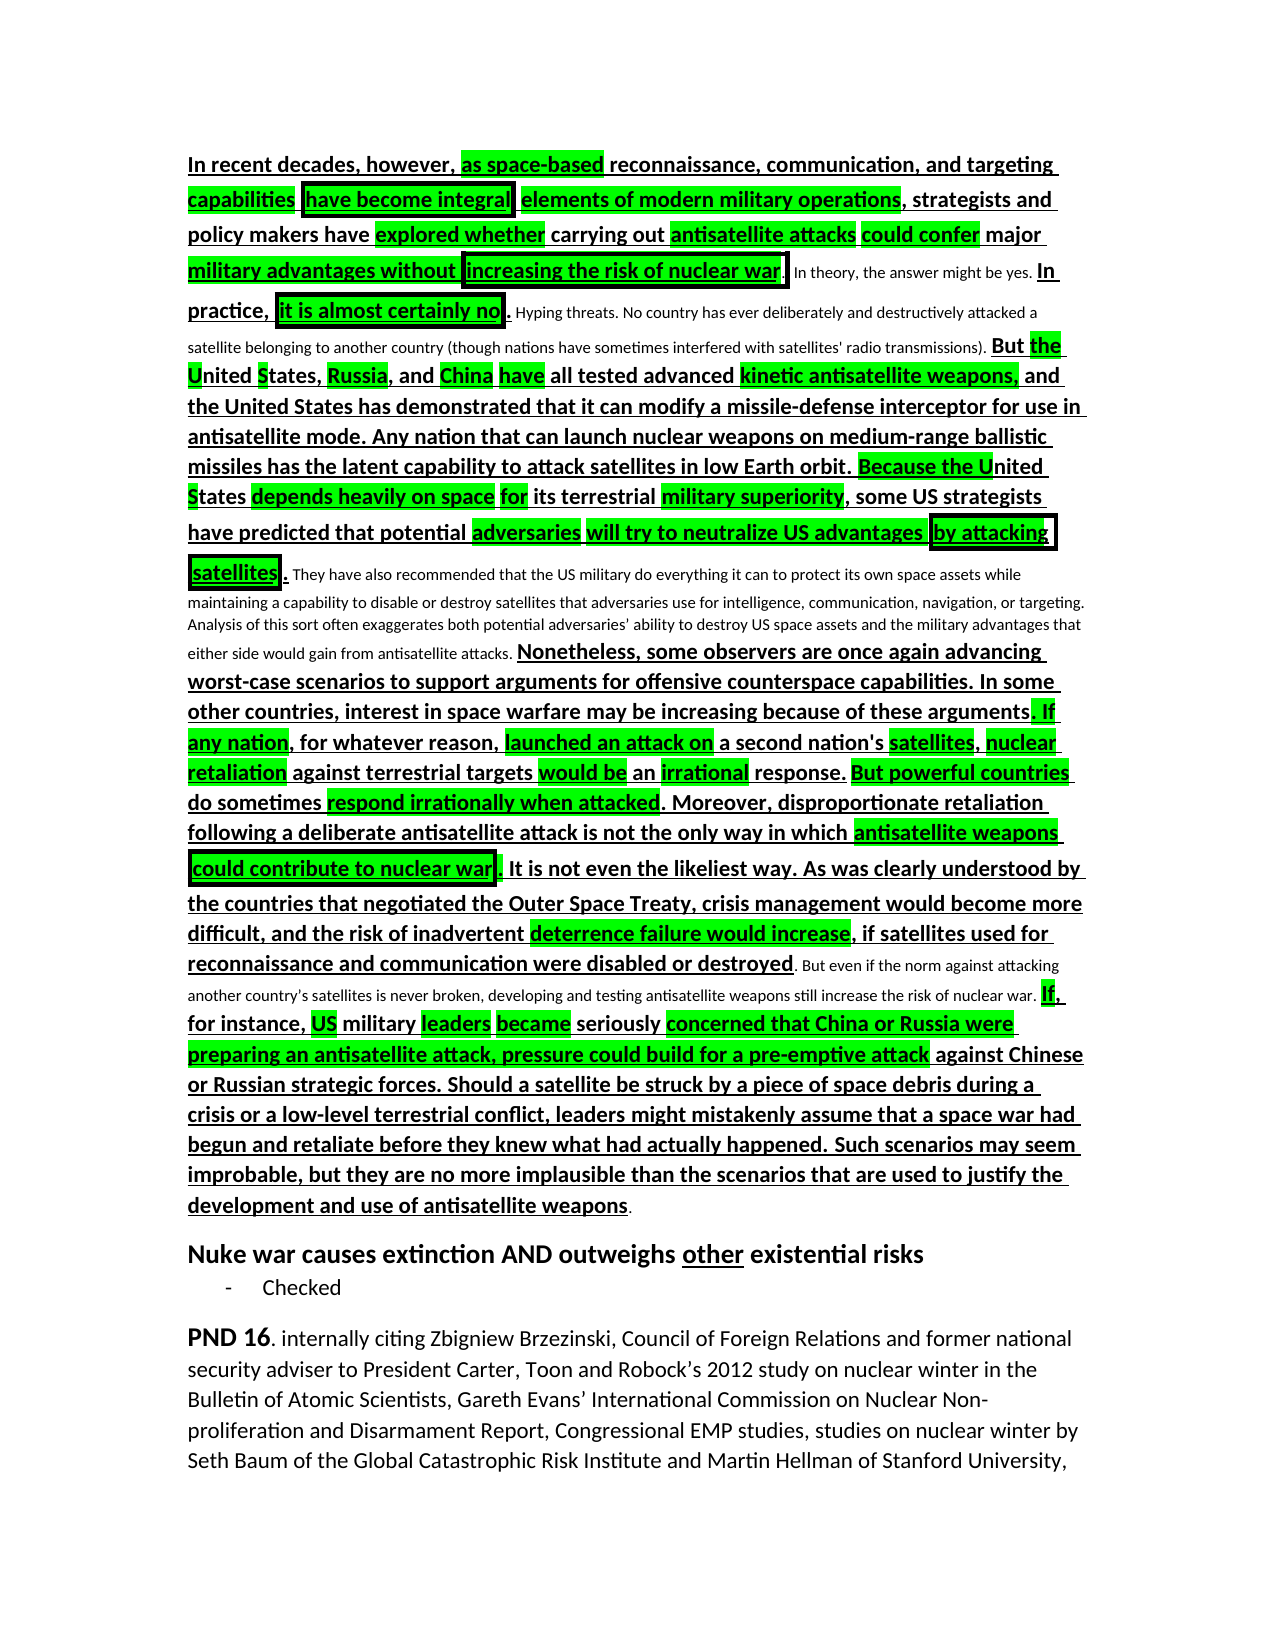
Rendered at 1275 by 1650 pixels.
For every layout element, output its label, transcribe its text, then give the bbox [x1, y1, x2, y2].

subtitle Nuke war causes extinction AND outweighs other existential risks [187, 1238, 1087, 1271]
text In recent decades, however, as space-based reconnaissance, communication, and targeting capabilities have become integral elements of modern military operations, strategists and policy makers have explored whether carrying out antisatellite attacks could confer major military advantages without increasing the risk of nuclear war. In theory, the answer might be yes. In practice, it is almost certainly no. Hyping threats. No country has ever deliberately and destructively attacked a satellite belonging to another country (though nations have sometimes interfered with satellites' radio transmissions). But the United States, Russia, and China have all tested advanced kinetic antisatellite weapons, and the United States has demonstrated that it can modify a missile-defense interceptor for use in antisatellite mode. Any nation that can launch nuclear weapons on medium-range ballistic missiles has the latent capability to attack satellites in low Earth orbit. Because the United States depends heavily on space for its terrestrial military superiority, some US strategists have predicted that potential adversaries will try to neutralize US advantages by attacking satellites. They have also recommended that the US military do everything it can to protect its own space assets while maintaining a capability to disable or destroy satellites that adversaries use for intelligence, communication, navigation, or targeting. Analysis of this sort often exaggerates both potential adversaries’ ability to destroy US space assets and the military advantages that either side would gain from antisatellite attacks. Nonetheless, some observers are once again advancing worst-case scenarios to support arguments for offensive counterspace capabilities. In some other countries, interest in space warfare may be increasing because of these arguments. If any nation, for whatever reason, launched an attack on a second nation's satellites, nuclear retaliation against terrestrial targets would be an irrational response. But powerful countries do sometimes respond irrationally when attacked. Moreover, disproportionate retaliation following a deliberate antisatellite attack is not the only way in which antisatellite weapons could contribute to nuclear war. It is not even the likeliest way. As was clearly understood by the countries that negotiated the Outer Space Treaty, crisis management would become more difficult, and the risk of inadvertent deterrence failure would increase, if satellites used for reconnaissance and communication were disabled or destroyed. But even if the norm against attacking another country’s satellites is never broken, developing and testing antisatellite weapons still increase the risk of nuclear war. If, for instance, US military leaders became seriously concerned that China or Russia were preparing an antisatellite attack, pressure could build for a pre-emptive attack against Chinese or Russian strategic forces. Should a satellite be struck by a piece of space debris during a crisis or a low-level terrestrial conflict, leaders might mistakenly assume that a space war had begun and retaliate before they knew what had actually happened. Such scenarios may seem improbable, but they are no more implausible than the scenarios that are used to justify the development and use of antisatellite weapons. [187, 150, 1087, 416]
text In recent decades, however, as space-based reconnaissance, communication, and targeting capabilities have become integral elements of modern military operations, strategists and policy makers have explored whether carrying out antisatellite attacks could confer major military advantages without increasing the risk of nuclear war. In theory, the answer might be yes. In practice, it is almost certainly no. Hyping threats. No country has ever deliberately and destructively attacked a satellite belonging to another country (though nations have sometimes interfered with satellites' radio transmissions). But the United States, Russia, and China have all tested advanced kinetic antisatellite weapons, and the United States has demonstrated that it can modify a missile-defense interceptor for use in antisatellite mode. Any nation that can launch nuclear weapons on medium-range ballistic missiles has the latent capability to attack satellites in low Earth orbit. Because the United States depends heavily on space for its terrestrial military superiority, some US strategists have predicted that potential adversaries will try to neutralize US advantages by attacking satellites. They have also recommended that the US military do everything it can to protect its own space assets while maintaining a capability to disable or destroy satellites that adversaries use for intelligence, communication, navigation, or targeting. Analysis of this sort often exaggerates both potential adversaries’ ability to destroy US space assets and the military advantages that either side would gain from antisatellite attacks. Nonetheless, some observers are once again advancing worst-case scenarios to support arguments for offensive counterspace capabilities. In some other countries, interest in space warfare may be increasing because of these arguments. If any nation, for whatever reason, launched an attack on a second nation's satellites, nuclear retaliation against terrestrial targets would be an irrational response. But powerful countries do sometimes respond irrationally when attacked. Moreover, disproportionate retaliation following a deliberate antisatellite attack is not the only way in which antisatellite weapons could contribute to nuclear war. It is not even the likeliest way. As was clearly understood by the countries that negotiated the Outer Space Treaty, crisis management would become more difficult, and the risk of inadvertent deterrence failure would increase, if satellites used for reconnaissance and communication were disabled or destroyed. But even if the norm against attacking another country’s satellites is never broken, developing and testing antisatellite weapons still increase the risk of nuclear war. If, for instance, US military leaders became seriously concerned that China or Russia were preparing an antisatellite attack, pressure could build for a pre-emptive attack against Chinese or Russian strategic forces. Should a satellite be struck by a piece of space debris during a crisis or a low-level terrestrial conflict, leaders might mistakenly assume that a space war had begun and retaliate before they knew what had actually happened. Such scenarios may seem improbable, but they are no more implausible than the scenarios that are used to justify the development and use of antisatellite weapons. [187, 417, 1087, 1219]
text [187, 1320, 1087, 1474]
list Checked [225, 1273, 1087, 1301]
